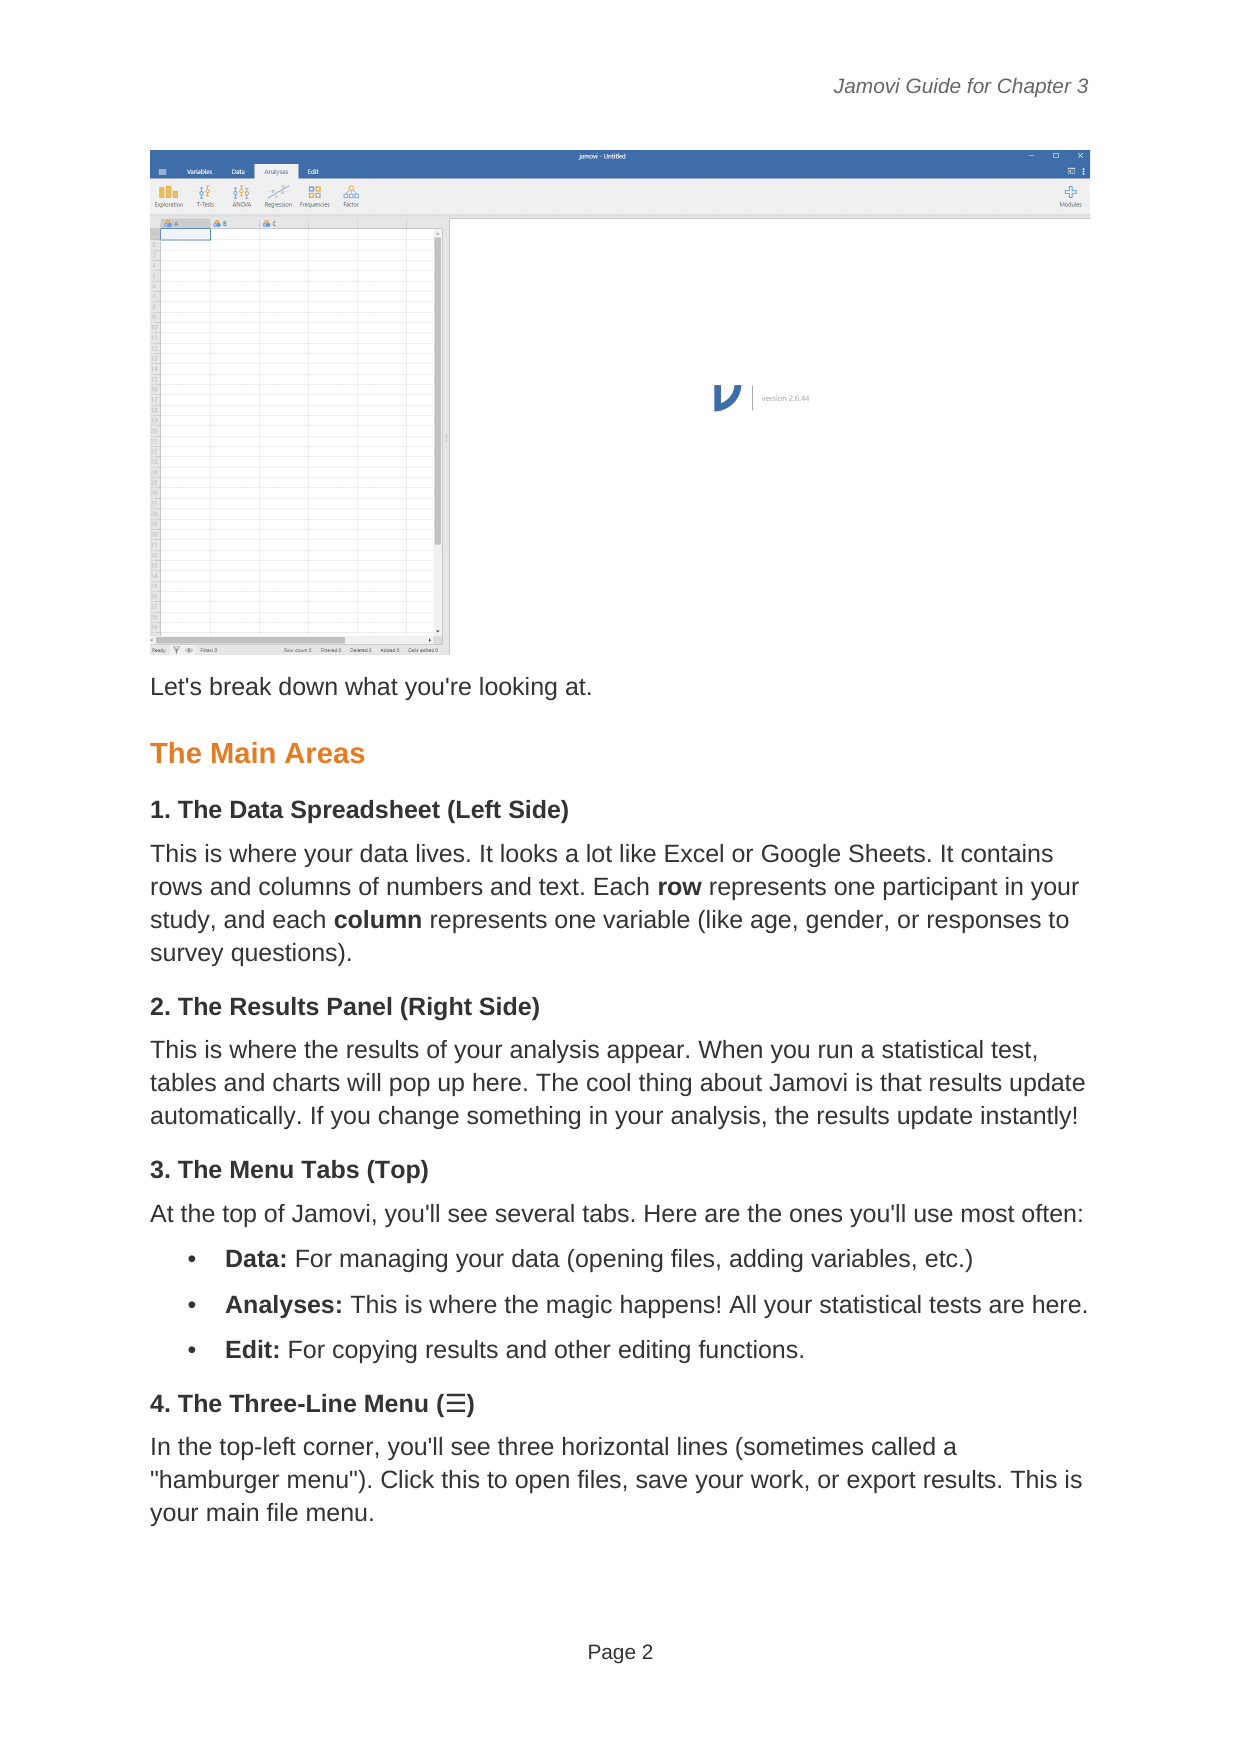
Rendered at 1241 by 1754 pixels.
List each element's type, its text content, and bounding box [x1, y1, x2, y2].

text At the top of Jamovi, you'll see several tabs. Here are the ones you'll use most often: [150, 1198, 1090, 1227]
text Let's break down what you're looking at. [150, 672, 1090, 701]
text In the top-left corner, you'll see three horizontal lines (sometimes called a "hamburger menu"). Click this to open files, save your work, or export results. This is your main file menu. [150, 1432, 1090, 1527]
subtitle 3. The Menu Tabs (Top) [150, 1155, 1090, 1184]
list Analyses: This is where the magic happens! All your statistical tests are here. [187, 1289, 1090, 1318]
text This is where the results of your analysis appear. When you run a statistical test, tables and charts will pop up here. The cool thing about Jamovi is that results update automatically. If you change something in your analysis, the results update instantly! [150, 1035, 1090, 1130]
picture [150, 150, 1091, 655]
subtitle 1. The Data Spreadsheet (Left Side) [150, 795, 1090, 824]
list Edit: For copying results and other editing functions. [187, 1335, 1090, 1364]
subtitle 2. The Results Panel (Right Side) [150, 992, 1090, 1021]
subtitle The Main Areas [150, 736, 1090, 769]
subtitle 4. The Three-Line Menu (☰) [150, 1389, 1090, 1418]
text This is where your data lives. It looks a lot like Excel or Google Sheets. It contains rows and columns of numbers and text. Each row represents one participant in your study, and each column represents one variable (like age, gender, or responses to survey questions). [150, 839, 1090, 967]
list Data: For managing your data (opening files, adding variables, etc.) [187, 1244, 1090, 1273]
